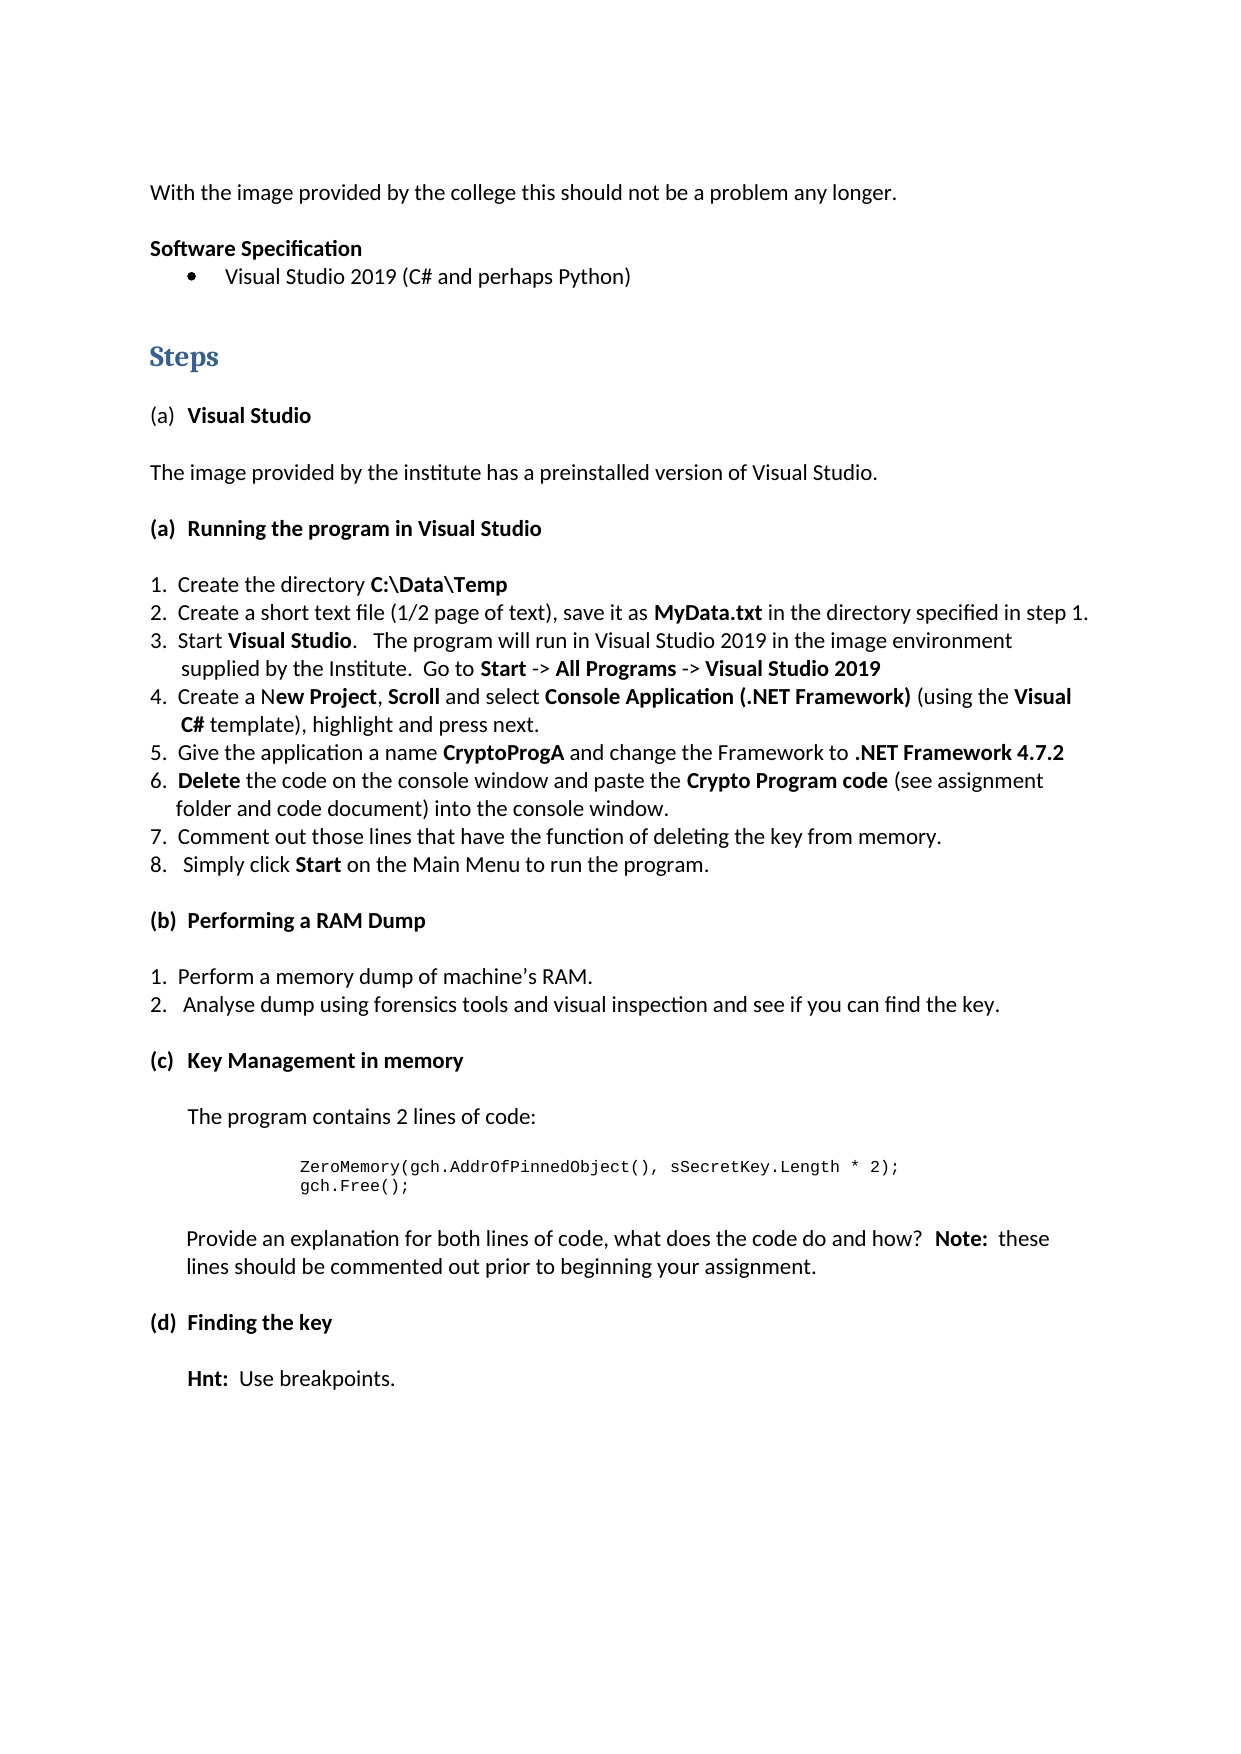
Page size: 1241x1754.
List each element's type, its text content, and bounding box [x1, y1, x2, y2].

text 1. Perform a memory dump of machine’s RAM. [150, 962, 1090, 990]
text gch.Free(); [300, 1177, 1090, 1196]
text supplied by the Institute. Go to Start -> All Programs -> Visual Studio 2019 [150, 654, 1090, 682]
text 6. Delete the code on the console window and paste the Crypto Program code (see assignment [150, 766, 1090, 794]
text The image provided by the institute has a preinstalled version of Visual Studio. [150, 458, 1090, 486]
text Software Specification [150, 234, 1090, 262]
text Provide an explanation for both lines of code, what does the code do and how? Note: these [150, 1224, 1090, 1252]
list Performing a RAM Dump [150, 906, 1090, 934]
list Visual Studio 2019 (C# and perhaps Python) [187, 262, 1090, 290]
subtitle Steps [150, 340, 1090, 374]
text ZeroMemory(gch.AddrOfPinnedObject(), sSecretKey.Length * 2); [300, 1158, 1090, 1177]
text 7. Comment out those lines that have the function of deleting the key from memory. [150, 822, 1090, 850]
list Key Management in memory [150, 1046, 1090, 1074]
text lines should be commented out prior to beginning your assignment. [150, 1252, 1090, 1280]
text With the image provided by the college this should not be a problem any longer. [150, 178, 1090, 206]
text 8. Simply click Start on the Main Menu to run the program. [150, 850, 1090, 878]
text Hnt: Use breakpoints. [187, 1364, 1090, 1392]
list Finding the key [150, 1308, 1090, 1336]
list Running the program in Visual Studio [150, 514, 1090, 542]
list Visual Studio [150, 402, 1090, 430]
list The program contains 2 lines of code: [187, 1102, 1090, 1130]
text 3. Start Visual Studio. The program will run in Visual Studio 2019 in the image environment [150, 626, 1090, 654]
text 2. Create a short text file (1/2 page of text), save it as MyData.txt in the directory specified in step 1. [150, 598, 1090, 626]
text 1. Create the directory C:\Data\Temp [150, 570, 1090, 598]
text 5. Give the application a name CryptoProgA and change the Framework to .NET Framework 4.7.2 [150, 738, 1090, 766]
text 4. Create a New Project, Scroll and select Console Application (.NET Framework) (using the Visual [150, 682, 1090, 710]
text 2. Analyse dump using forensics tools and visual inspection and see if you can find the key. [150, 990, 1090, 1018]
text C# template), highlight and press next. [150, 710, 1090, 738]
text folder and code document) into the console window. [150, 794, 1090, 822]
